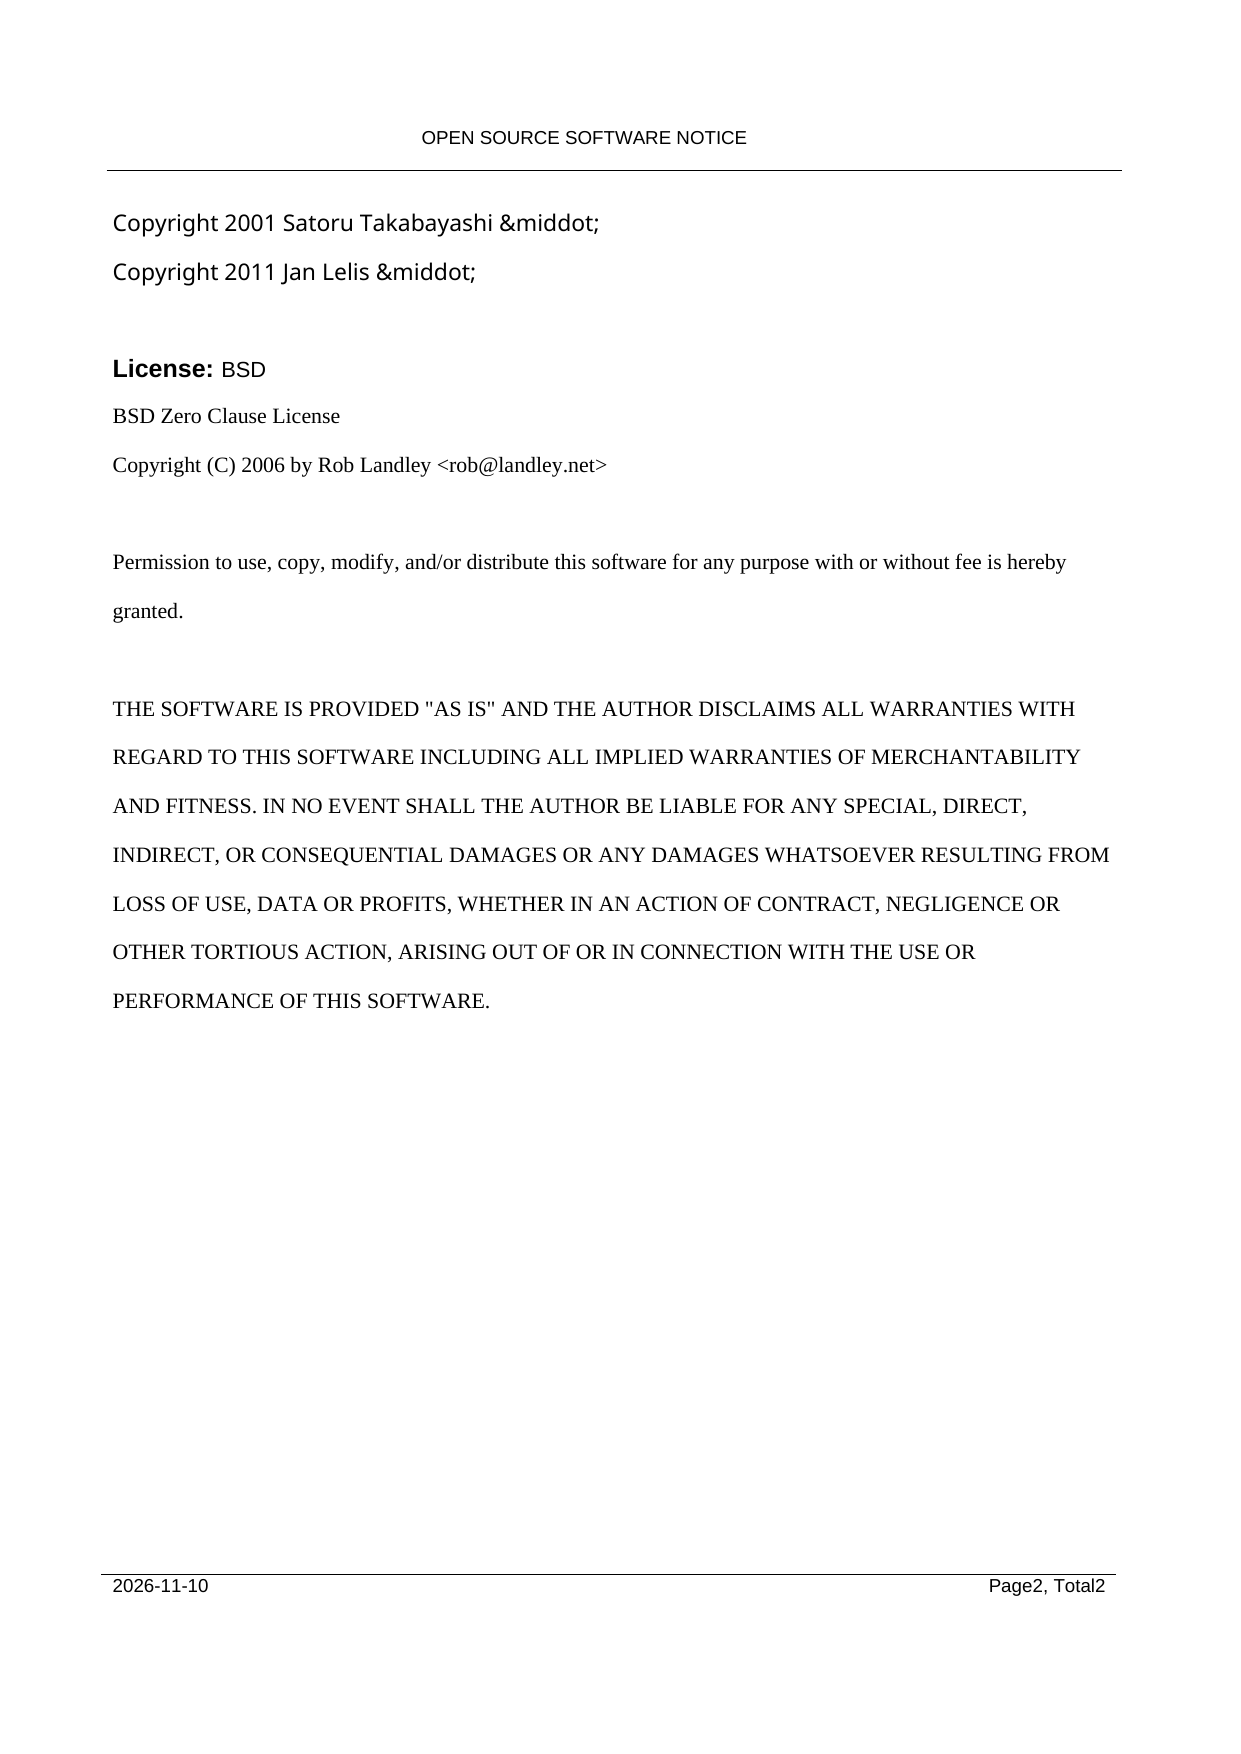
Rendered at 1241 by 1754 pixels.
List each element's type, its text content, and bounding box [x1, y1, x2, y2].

text BSD Zero Clause License Copyright (C) 2006 by Rob Landley <rob@landley.net> Permission to use, copy, modify, and/or distribute this software for any purpose with or without fee is hereby granted. THE SOFTWARE IS PROVIDED "AS IS" AND THE AUTHOR DISCLAIMS ALL WARRANTIES WITH REGARD TO THIS SOFTWARE INCLUDING ALL IMPLIED WARRANTIES OF MERCHANTABILITY AND FITNESS. IN NO EVENT SHALL THE AUTHOR BE LIABLE FOR ANY SPECIAL, DIRECT, INDIRECT, OR CONSEQUENTIAL DAMAGES OR ANY DAMAGES WHATSOEVER RESULTING FROM LOSS OF USE, DATA OR PROFITS, WHETHER IN AN ACTION OF CONTRACT, NEGLIGENCE OR OTHER TORTIOUS ACTION, ARISING OUT OF OR IN CONNECTION WITH THE USE OR PERFORMANCE OF THIS SOFTWARE. [112, 399, 1128, 1066]
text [112, 206, 1128, 336]
text License: BSD [112, 353, 1128, 385]
